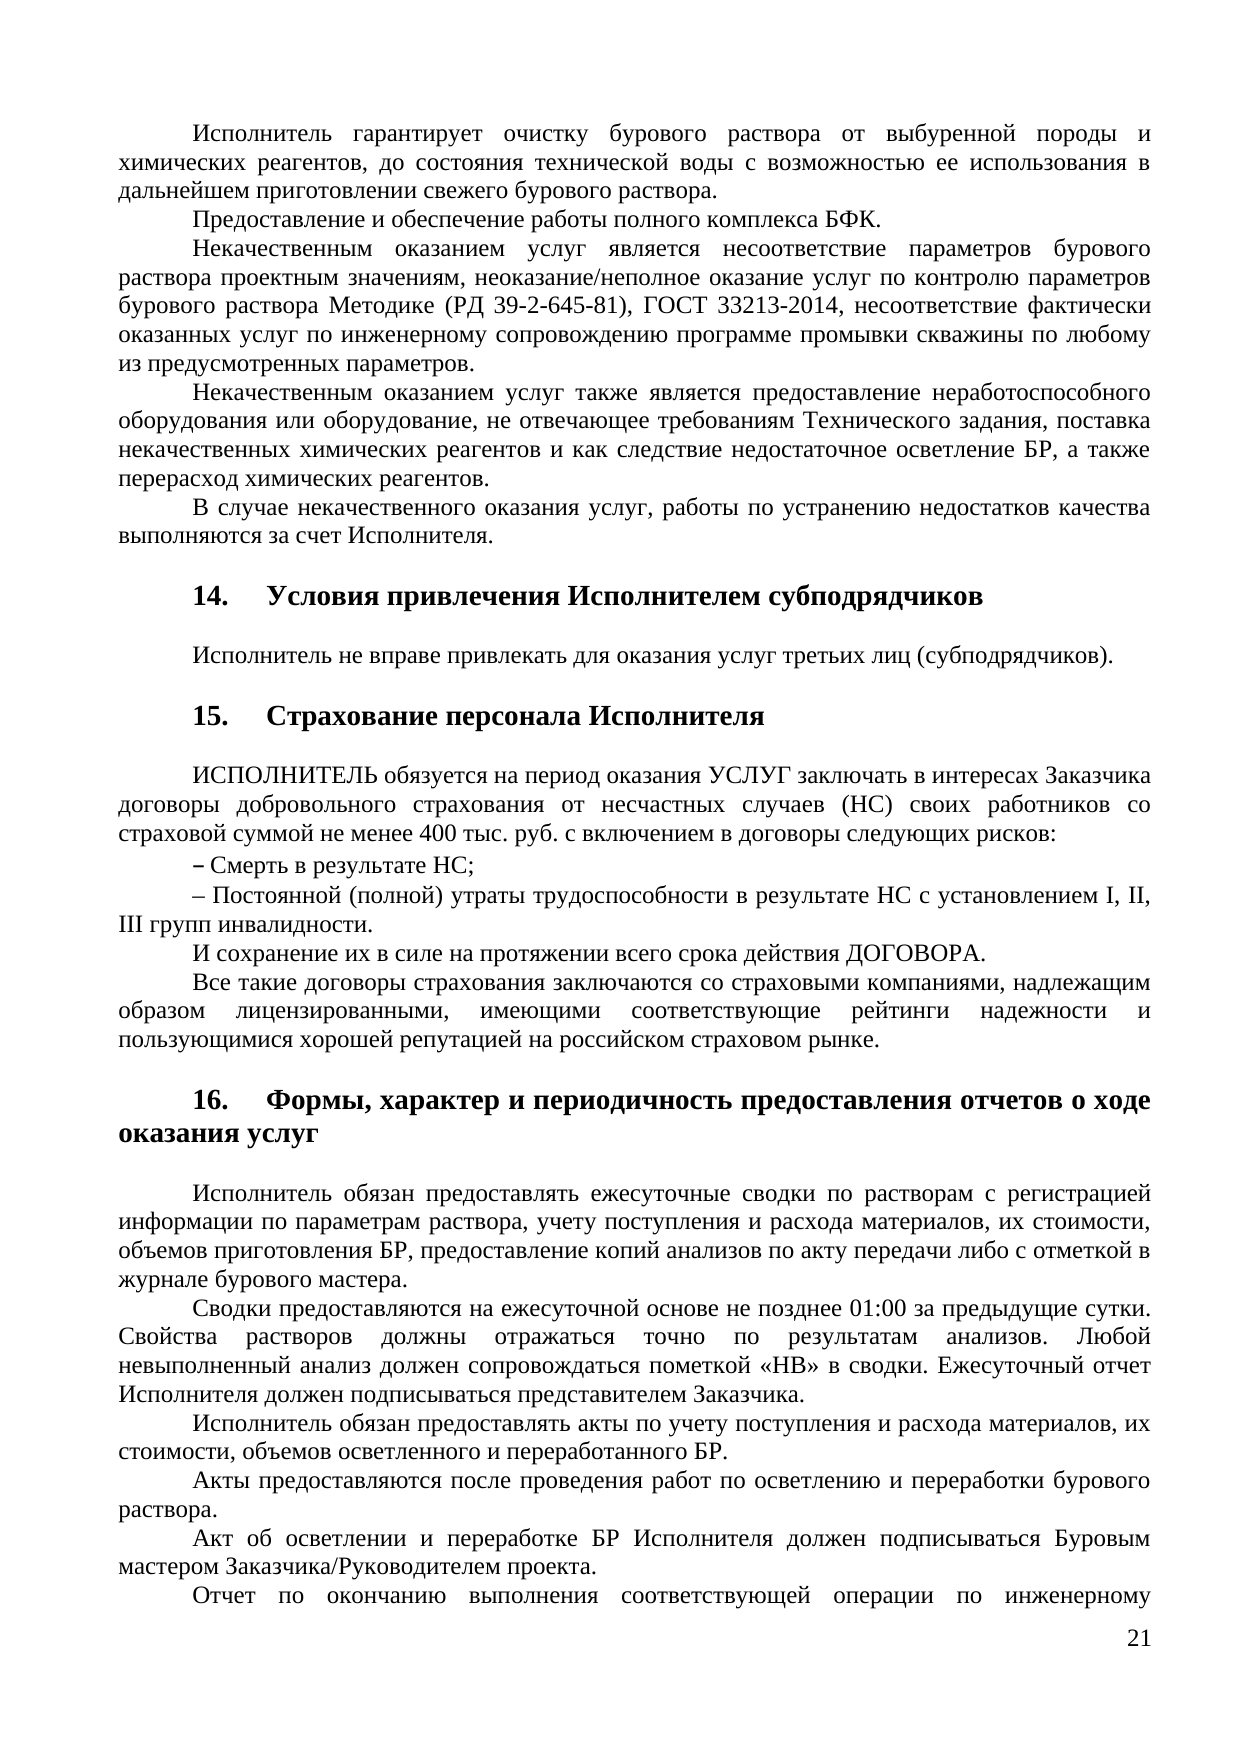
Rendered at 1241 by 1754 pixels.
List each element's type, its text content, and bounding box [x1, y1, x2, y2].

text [118, 1580, 1152, 1609]
subtitle Условия привлечения Исполнителем субподрядчиков [118, 578, 1152, 612]
text В случае некачественного оказания услуг, работы по устранению недостатков качества выполняются за счет Исполнителя. [118, 492, 1152, 549]
text ИСПОЛНИТЕЛЬ обязуется на период оказания УСЛУГ заключать в интересах Заказчика договоры добровольного страхования от несчастных случаев (НС) своих работников со страховой суммой не менее 400 тыс. руб. с включением в договоры следующих рисков: [118, 760, 1152, 846]
text Некачественным оказанием услуг является несоответствие параметров бурового раствора проектным значениям, неоказание/неполное оказание услуг по контролю параметров бурового раствора Методике (РД 39-2-645-81), ГОСТ 33213-2014, несоответствие фактически оказанных услуг по инженерному сопровождению программе промывки скважины по любому из предусмотренных параметров. [118, 233, 1152, 377]
text – Смерть в результате НС; [118, 846, 1152, 881]
text Сводки предоставляются на ежесуточной основе не позднее 01:00 за предыдущие сутки. Свойства растворов должны отражаться точно по результатам анализов. Любой невыполненный анализ должен сопровождаться пометкой «НВ» в сводки. Ежесуточный отчет Исполнителя должен подписываться представителем Заказчика. [118, 1293, 1152, 1408]
text Исполнитель гарантирует очистку бурового раствора от выбуренной породы и химических реагентов, до состояния технической воды с возможностью ее использования в дальнейшем приготовлении свежего бурового раствора. [118, 118, 1152, 204]
subtitle Страхование персонала Исполнителя [118, 698, 1152, 731]
text Исполнитель обязан предоставлять акты по учету поступления и расхода материалов, их стоимости, объемов осветленного и переработанного БР. [118, 1408, 1152, 1465]
text И сохранение их в силе на протяжении всего срока действия ДОГОВОРА. [118, 938, 1152, 967]
text – Постоянной (полной) утраты трудоспособности в результате НС с установлением I, II, III групп инвалидности. [118, 881, 1152, 938]
text Некачественным оказанием услуг также является предоставление неработоспособного оборудования или оборудование, не отвечающее требованиям Технического задания, поставка некачественных химических реагентов и как следствие недостаточное осветление БР, а также перерасход химических реагентов. [118, 377, 1152, 492]
text Все такие договоры страхования заключаются со страховыми компаниями, надлежащим образом лицензированными, имеющими соответствующие рейтинги надежности и пользующимися хорошей репутацией на российском страховом рынке. [118, 967, 1152, 1053]
text Предоставление и обеспечение работы полного комплекса БФК. [118, 204, 1152, 233]
text Исполнитель обязан предоставлять ежесуточные сводки по растворам с регистрацией информации по параметрам раствора, учету поступления и расхода материалов, их стоимости, объемов приготовления БР, предоставление копий анализов по акту передачи либо с отметкой в журнале бурового мастера. [118, 1178, 1152, 1293]
text Акт об осветлении и переработке БР Исполнителя должен подписываться Буровым мастером Заказчика/Руководителем проекта. [118, 1523, 1152, 1580]
text Исполнитель не вправе привлекать для оказания услуг третьих лиц (субподрядчиков). [118, 640, 1152, 669]
text Акты предоставляются после проведения работ по осветлению и переработки бурового раствора. [118, 1465, 1152, 1523]
subtitle Формы, характер и периодичность предоставления отчетов о ходе оказания услуг [118, 1082, 1152, 1149]
